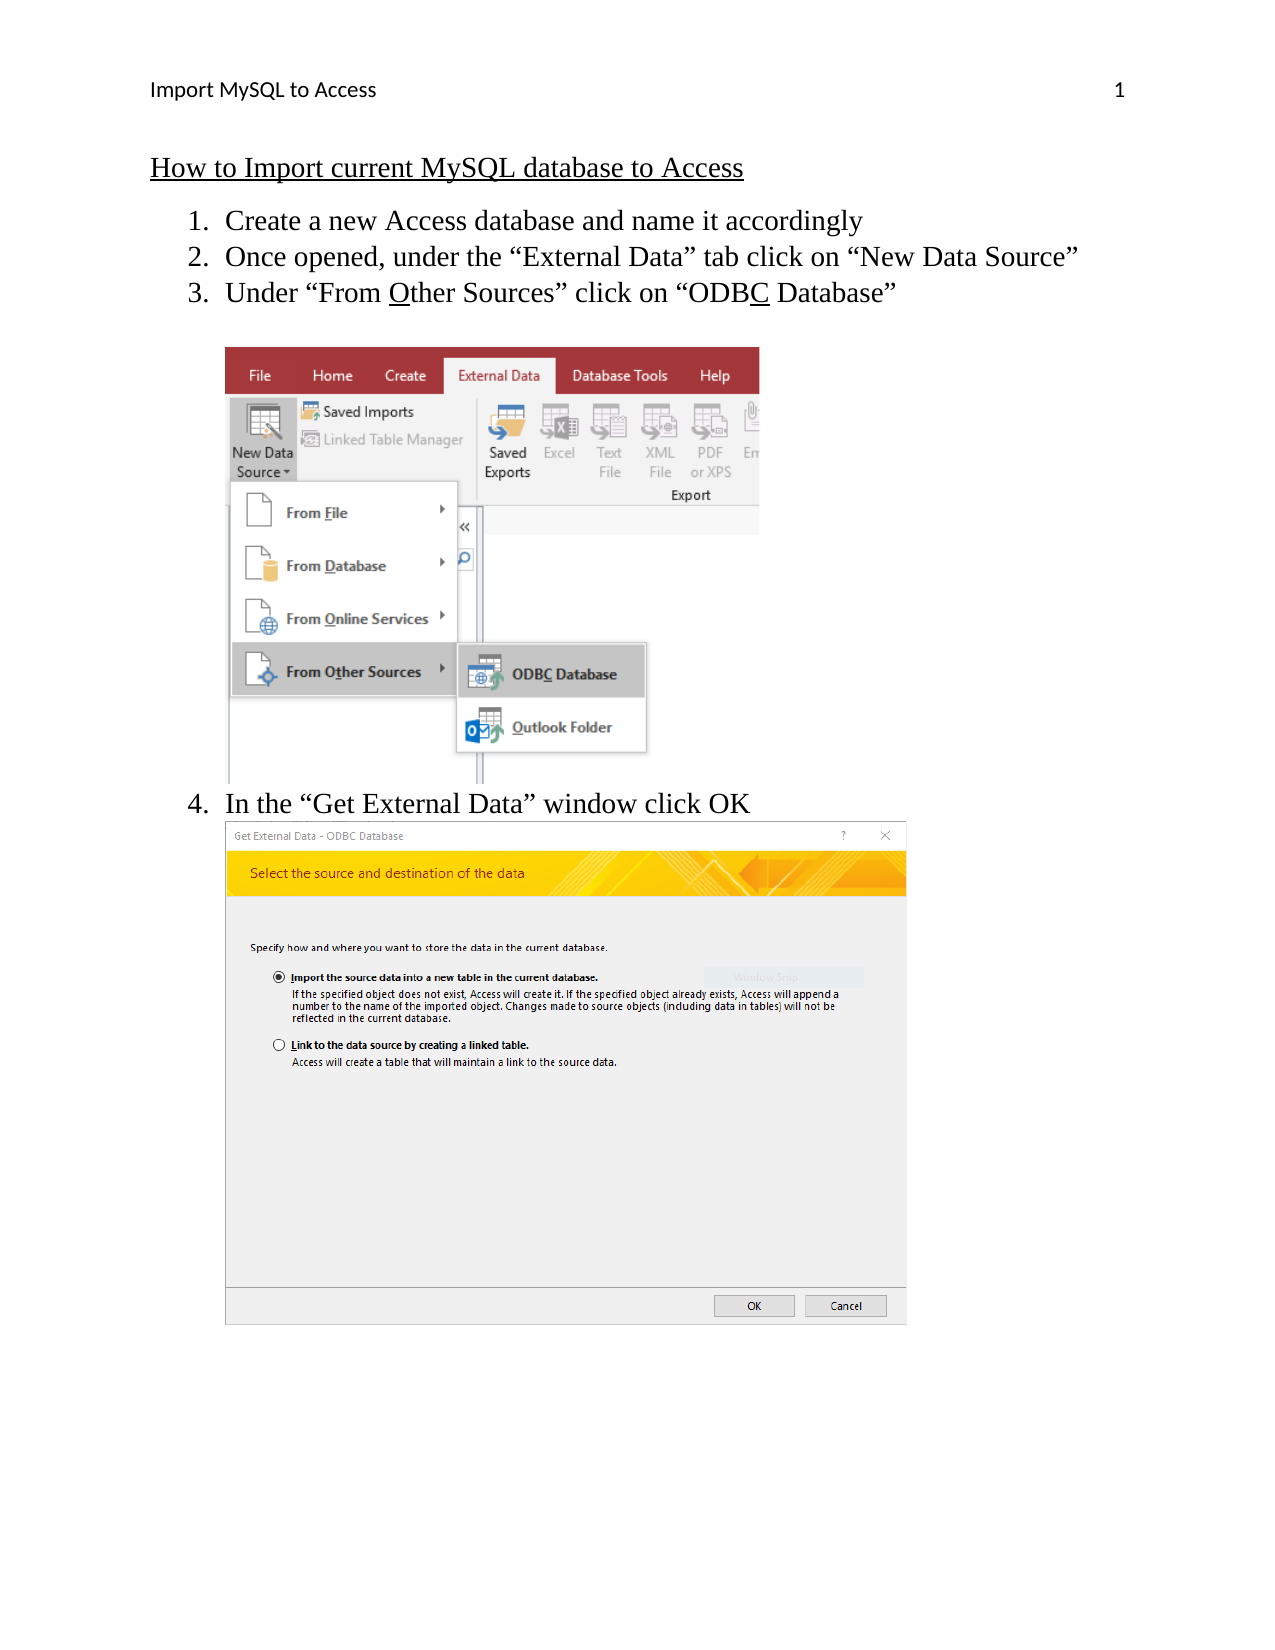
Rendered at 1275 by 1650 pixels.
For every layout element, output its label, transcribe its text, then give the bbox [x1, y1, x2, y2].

list Create a new Access database and name it accordingly [187, 203, 1125, 236]
list Once opened, under the “External Data” tab click on “New Data Source” [187, 239, 1125, 272]
text How to Import current MySQL database to Access [150, 150, 1125, 183]
picture [225, 821, 907, 1325]
picture [225, 347, 760, 784]
